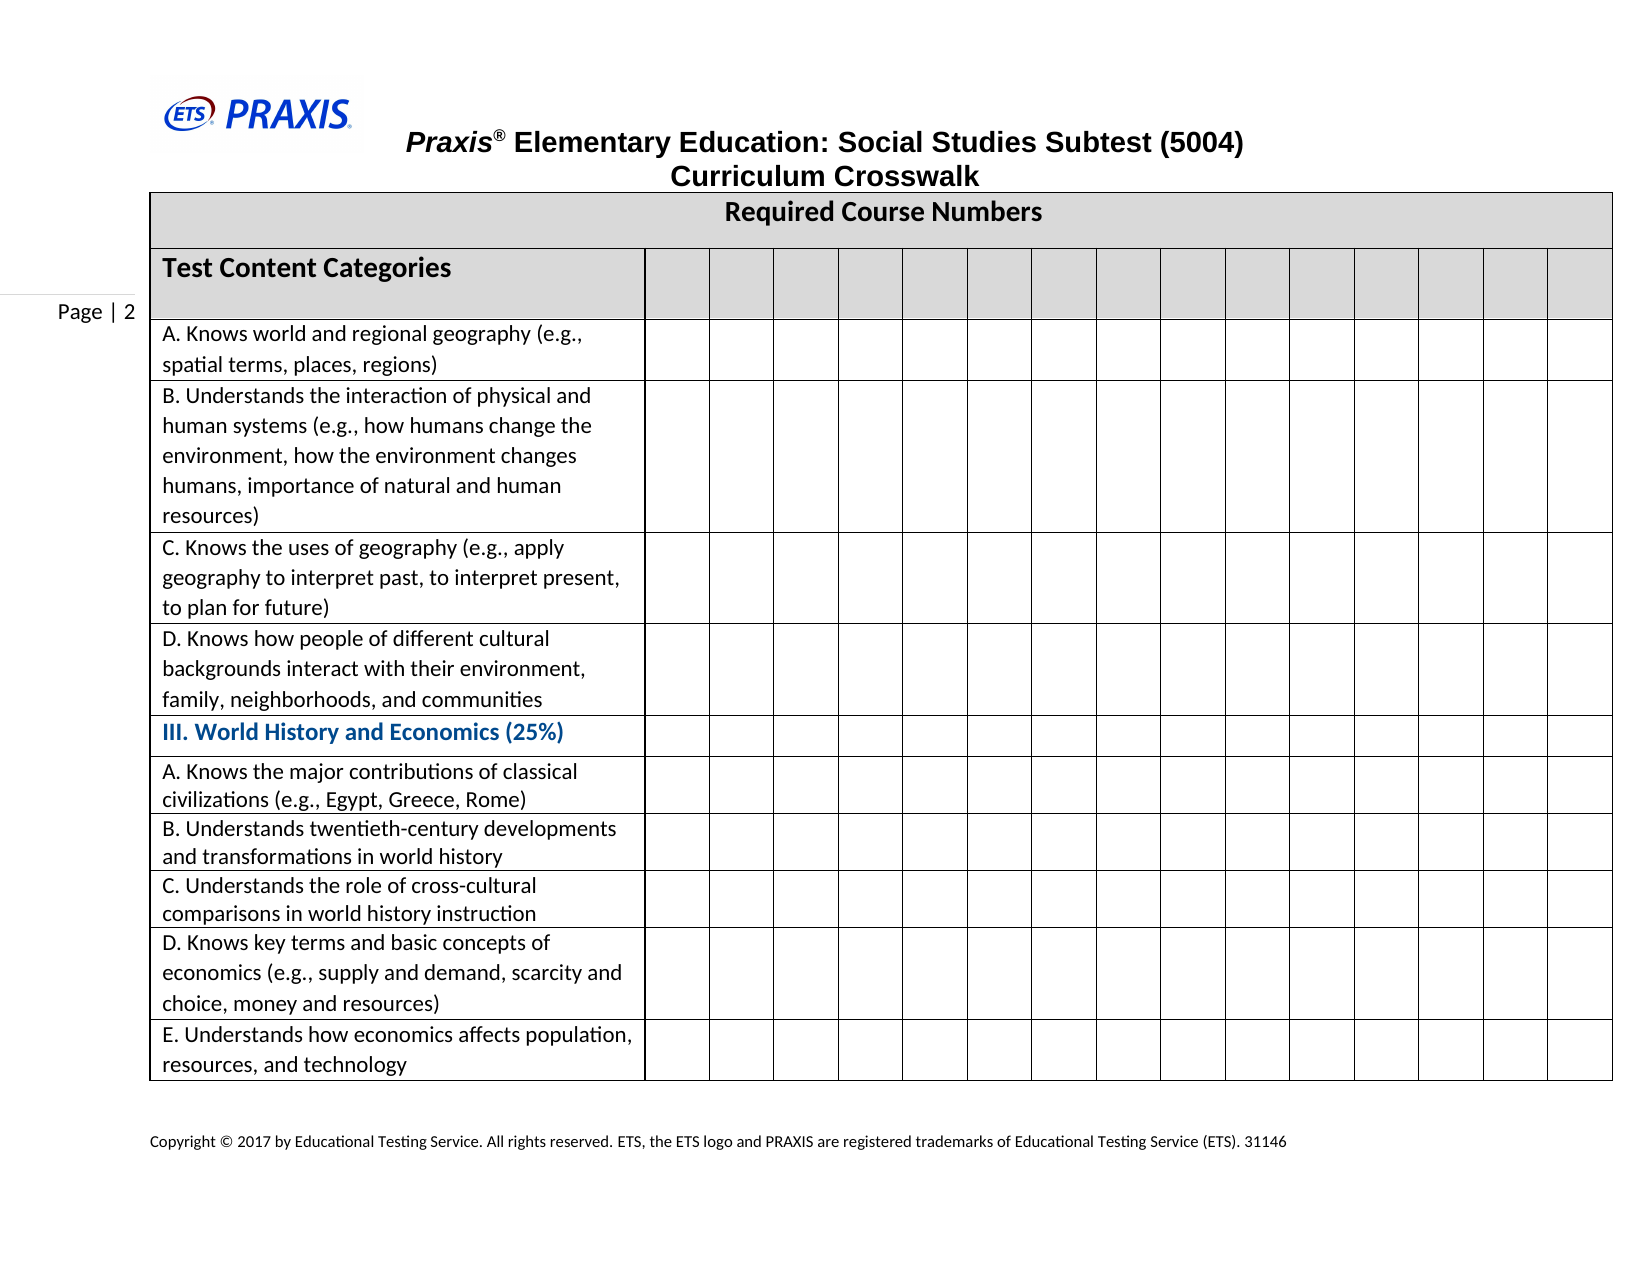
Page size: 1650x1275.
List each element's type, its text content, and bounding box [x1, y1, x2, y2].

table_cell [1226, 716, 1289, 756]
table_cell C. Understands the role of cross-cultural comparisons in world history instruction [151, 871, 644, 927]
table_cell [839, 814, 902, 870]
table_cell [1032, 871, 1096, 927]
table_cell [903, 928, 967, 1019]
table_cell [710, 249, 773, 318]
table_cell [1419, 533, 1483, 623]
table_cell [903, 381, 967, 532]
table_cell [774, 624, 838, 715]
table_cell [839, 928, 902, 1019]
table_cell [1161, 381, 1225, 532]
table_cell [1355, 716, 1418, 756]
table_cell [1161, 533, 1225, 623]
table_cell A. Knows the major contributions of classical civilizations (e.g., Egypt, Greece, Rome) [151, 757, 644, 813]
table_cell [1032, 624, 1096, 715]
table_cell [1290, 624, 1354, 715]
table_cell [1419, 624, 1483, 715]
table_cell [1355, 381, 1418, 532]
table_cell [1290, 381, 1354, 532]
table_cell [1548, 928, 1612, 1019]
table_cell [1032, 928, 1096, 1019]
table_cell [774, 928, 838, 1019]
table_cell [1419, 320, 1483, 380]
table_cell [1161, 871, 1225, 927]
table_cell [1161, 1020, 1225, 1080]
table_cell Test Content Categories [151, 249, 644, 318]
table_cell [1097, 624, 1160, 715]
table_cell [1419, 928, 1483, 1019]
table_cell [839, 320, 902, 380]
table_cell [968, 757, 1031, 813]
table_cell [968, 381, 1031, 532]
table_cell [903, 624, 967, 715]
table_cell [1355, 757, 1418, 813]
table_cell [1226, 871, 1289, 927]
table_cell [903, 716, 967, 756]
table_cell [774, 716, 838, 756]
table_cell [646, 928, 709, 1019]
table_cell [903, 1020, 967, 1080]
table_cell [1226, 320, 1289, 380]
table_cell [968, 624, 1031, 715]
table_cell [774, 757, 838, 813]
table_cell [710, 928, 773, 1019]
table_cell [1484, 624, 1547, 715]
table_cell [1097, 533, 1160, 623]
table_cell [710, 381, 773, 532]
table_cell [1484, 871, 1547, 927]
table_cell [710, 871, 773, 927]
table_cell [1419, 716, 1483, 756]
table_header Required Course Numbers [151, 193, 1612, 248]
table_cell [710, 533, 773, 623]
table_cell [1548, 814, 1612, 870]
table_cell [774, 1020, 838, 1080]
table_cell [646, 381, 709, 532]
table_cell [1226, 1020, 1289, 1080]
table_cell [1290, 716, 1354, 756]
table_cell [1226, 624, 1289, 715]
table_cell [1290, 320, 1354, 380]
table_cell [1355, 533, 1418, 623]
table_cell [1484, 1020, 1547, 1080]
table_cell [646, 249, 709, 318]
table_cell [839, 1020, 902, 1080]
table_cell [839, 624, 902, 715]
table_cell [1032, 249, 1096, 318]
table_cell [1355, 320, 1418, 380]
table_cell [1484, 320, 1547, 380]
table_cell [646, 533, 709, 623]
table_cell [1290, 757, 1354, 813]
table_cell [774, 533, 838, 623]
table_cell [1290, 871, 1354, 927]
table_cell [710, 814, 773, 870]
table_cell III. World History and Economics (25%) [151, 716, 644, 756]
table_cell [1097, 1020, 1160, 1080]
table_cell [1290, 249, 1354, 318]
table_cell E. Understands how economics affects population, resources, and technology [151, 1020, 644, 1080]
table_cell [968, 716, 1031, 756]
table_cell [1032, 757, 1096, 813]
table_cell [710, 320, 773, 380]
table_cell [1097, 814, 1160, 870]
table_cell [1226, 533, 1289, 623]
table_cell [646, 871, 709, 927]
table_cell [903, 320, 967, 380]
table_cell [774, 381, 838, 532]
table_cell [1161, 624, 1225, 715]
table_cell [1355, 1020, 1418, 1080]
table_cell [1355, 928, 1418, 1019]
table_cell [646, 757, 709, 813]
table_cell [646, 814, 709, 870]
table_cell [903, 249, 967, 318]
table_cell [1484, 928, 1547, 1019]
table_cell [646, 624, 709, 715]
table_cell [968, 320, 1031, 380]
table_cell [1161, 757, 1225, 813]
table_cell [1290, 533, 1354, 623]
table_cell [1097, 716, 1160, 756]
table_cell D. Knows key terms and basic concepts of economics (e.g., supply and demand, scarcity and choice, money and resources) [151, 928, 644, 1019]
table_cell [1419, 249, 1483, 318]
table_cell [1226, 381, 1289, 532]
table_cell [1032, 814, 1096, 870]
table_cell [1032, 533, 1096, 623]
table_cell [774, 814, 838, 870]
table_cell [774, 871, 838, 927]
table_cell C. Knows the uses of geography (e.g., apply geography to interpret past, to interpret present, to plan for future) [151, 533, 644, 623]
table_cell [1097, 320, 1160, 380]
table_cell [1032, 1020, 1096, 1080]
table_cell D. Knows how people of different cultural backgrounds interact with their environment, family, neighborhoods, and communities [151, 624, 644, 715]
table_cell [1097, 871, 1160, 927]
table_cell [710, 716, 773, 756]
table_cell [1097, 249, 1160, 318]
table_cell [1484, 814, 1547, 870]
table_cell [1355, 624, 1418, 715]
picture [150, 75, 364, 153]
table_cell [1419, 757, 1483, 813]
table_cell [710, 757, 773, 813]
table_cell [710, 624, 773, 715]
table_cell [1097, 381, 1160, 532]
table_cell [646, 1020, 709, 1080]
table_cell [1226, 814, 1289, 870]
table_cell [1290, 928, 1354, 1019]
table_cell [1419, 381, 1483, 532]
table_cell [903, 757, 967, 813]
table_cell [1548, 757, 1612, 813]
table_cell [1548, 624, 1612, 715]
table_cell [968, 814, 1031, 870]
table_cell [1548, 716, 1612, 756]
table_cell [1548, 249, 1612, 318]
table_cell [968, 249, 1031, 318]
table_cell B. Understands the interaction of physical and human systems (e.g., how humans change the environment, how the environment changes humans, importance of natural and human resources) [151, 381, 644, 532]
table_cell [839, 716, 902, 756]
table_cell [968, 533, 1031, 623]
table_cell A. Knows world and regional geography (e.g., spatial terms, places, regions) [151, 320, 644, 380]
table_cell [1419, 1020, 1483, 1080]
table_cell B. Understands twentieth-century developments and transformations in world history [151, 814, 644, 870]
table_cell [1548, 381, 1612, 532]
table_cell [1161, 249, 1225, 318]
table_cell [1548, 871, 1612, 927]
table_cell [1161, 814, 1225, 870]
table_cell [1161, 716, 1225, 756]
table_cell [774, 249, 838, 318]
table_cell [1548, 533, 1612, 623]
table_cell [1290, 814, 1354, 870]
table_cell [968, 871, 1031, 927]
table_cell [1032, 716, 1096, 756]
table_cell [1226, 928, 1289, 1019]
table_cell [839, 871, 902, 927]
table_cell [1290, 1020, 1354, 1080]
table_cell [646, 320, 709, 380]
table_cell [1161, 928, 1225, 1019]
table_cell [1419, 871, 1483, 927]
table_cell [968, 928, 1031, 1019]
table_cell [903, 533, 967, 623]
table_cell [1548, 320, 1612, 380]
table_cell [839, 381, 902, 532]
table_cell [1032, 320, 1096, 380]
table_cell [1355, 814, 1418, 870]
table_cell [1484, 757, 1547, 813]
table_cell [1097, 928, 1160, 1019]
table_cell [1226, 249, 1289, 318]
table_cell [1226, 757, 1289, 813]
table_cell [646, 716, 709, 756]
table_cell [1419, 814, 1483, 870]
table_cell [1097, 757, 1160, 813]
table_cell [710, 1020, 773, 1080]
table_cell [1484, 249, 1547, 318]
table_cell [903, 814, 967, 870]
table_cell [1355, 871, 1418, 927]
table_cell [1355, 249, 1418, 318]
table_cell [839, 533, 902, 623]
table_cell [1161, 320, 1225, 380]
table_cell [839, 757, 902, 813]
table_cell [839, 249, 902, 318]
table_cell [1484, 381, 1547, 532]
table_cell [968, 1020, 1031, 1080]
table_cell [1032, 381, 1096, 532]
table_cell [903, 871, 967, 927]
table_cell [1548, 1020, 1612, 1080]
table_cell [774, 320, 838, 380]
table_cell [1484, 533, 1547, 623]
table_cell [1484, 716, 1547, 756]
